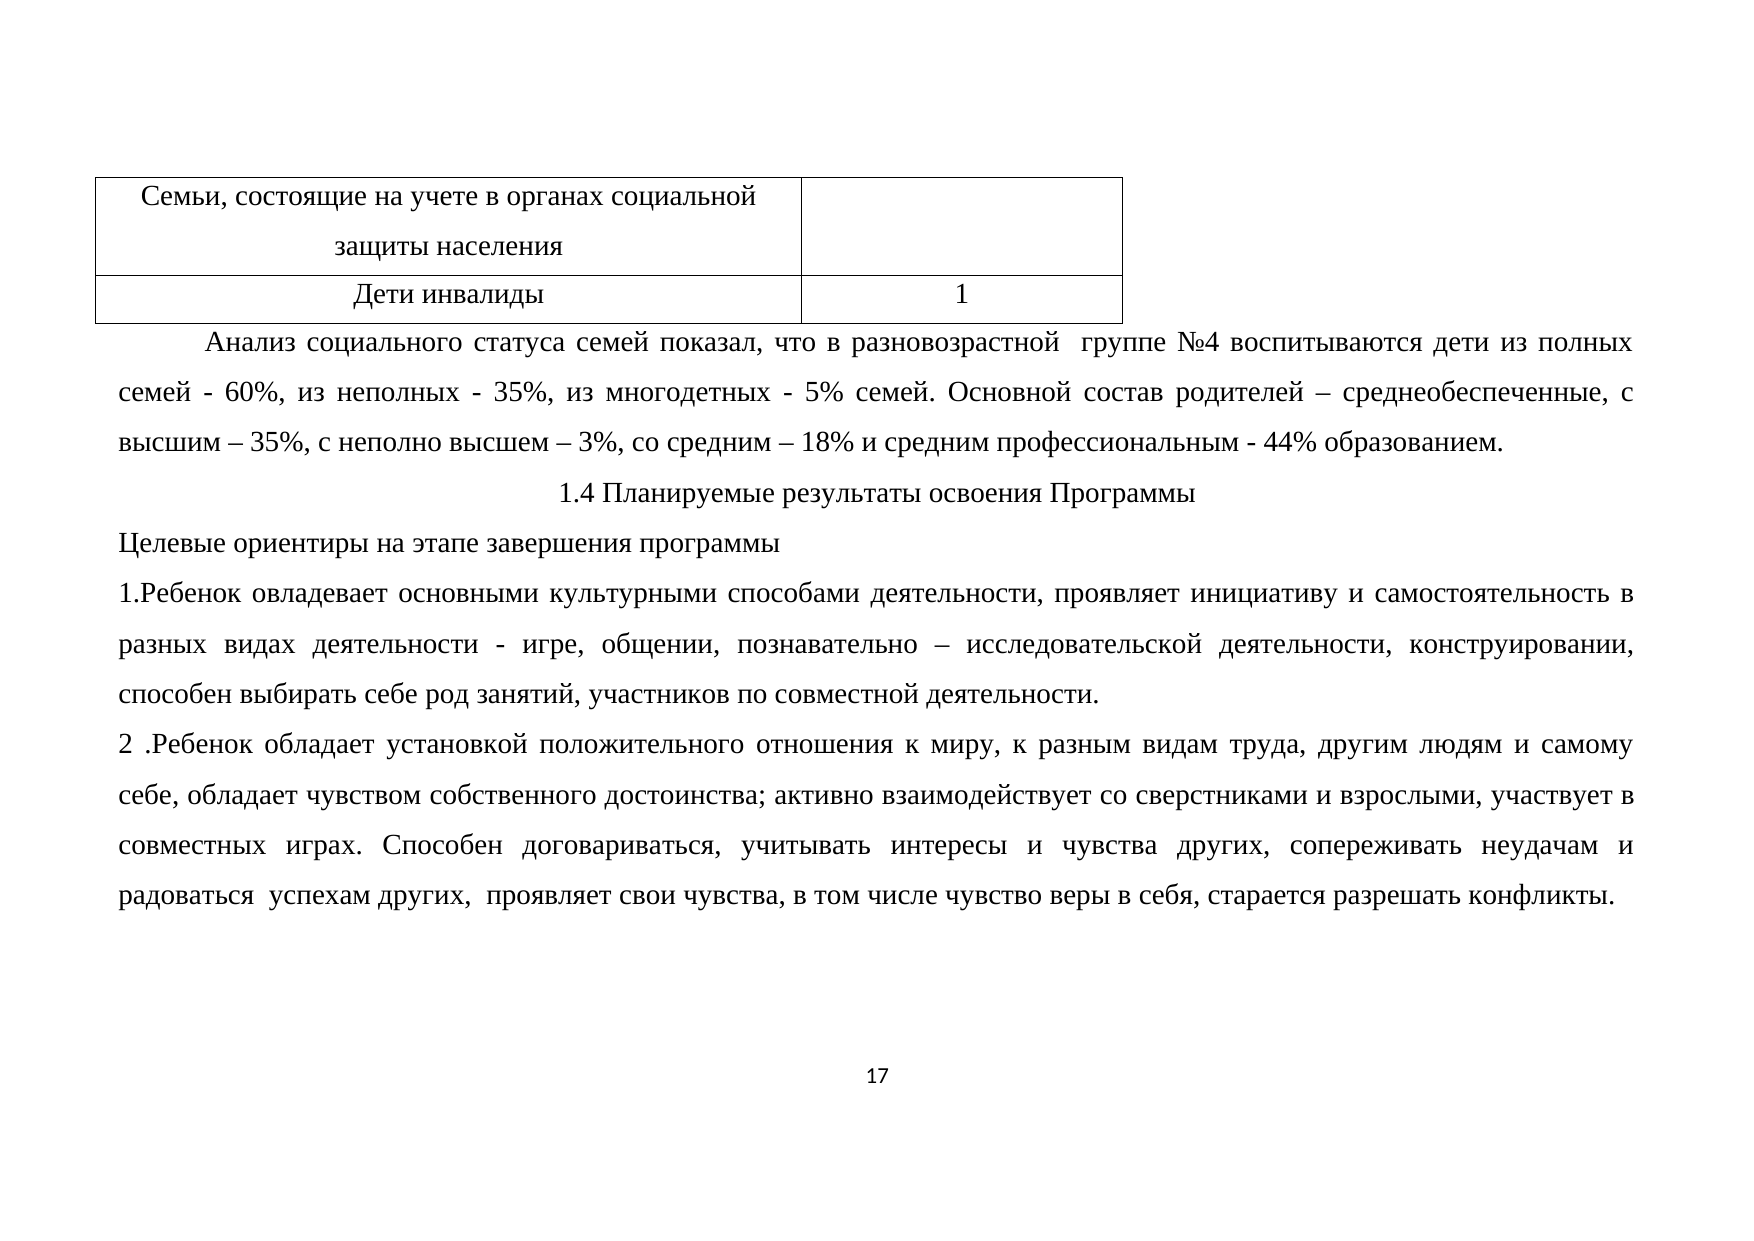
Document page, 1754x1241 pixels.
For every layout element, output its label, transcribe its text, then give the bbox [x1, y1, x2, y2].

table_cell 1 [802, 276, 1122, 323]
table_cell Семьи, состоящие на учете в органах социальной защиты населения [96, 178, 801, 275]
text 1.4 Планируемые результаты освоения Программы [118, 475, 1636, 508]
text Целевые ориентиры на этапе завершения программы [118, 525, 1636, 559]
table_cell Дети инвалиды [96, 276, 801, 323]
table_cell [802, 178, 1122, 275]
text Анализ социального статуса семей показал, что в разновозрастной группе №4 воспитываются дети из полных семей - 60%, из неполных - 35%, из многодетных - 5% семей. Основной состав родителей – среднеобеспеченные, с высшим – 35%, с неполно высшем – 3%, со средним – 18% и средним профессиональным - 44% образованием. [118, 324, 1636, 458]
text 1.Ребенок овладевает основными культурными способами деятельности, проявляет инициативу и самостоятельность в разных видах деятельности - игре, общении, познавательно – исследовательской деятельности, конструировании, способен выбирать себе род занятий, участников по совместной деятельности. [118, 576, 1636, 710]
text 2 .Ребенок обладает установкой положительного отношения к миру, к разным видам труда, другим людям и самому себе, обладает чувством собственного достоинства; активно взаимодействует со сверстниками и взрослыми, участвует в совместных играх. Способен договариваться, учитывать интересы и чувства других, сопереживать неудачам и радоваться успехам других, проявляет свои чувства, в том числе чувство веры в себя, старается разрешать конфликты. [118, 726, 1636, 911]
